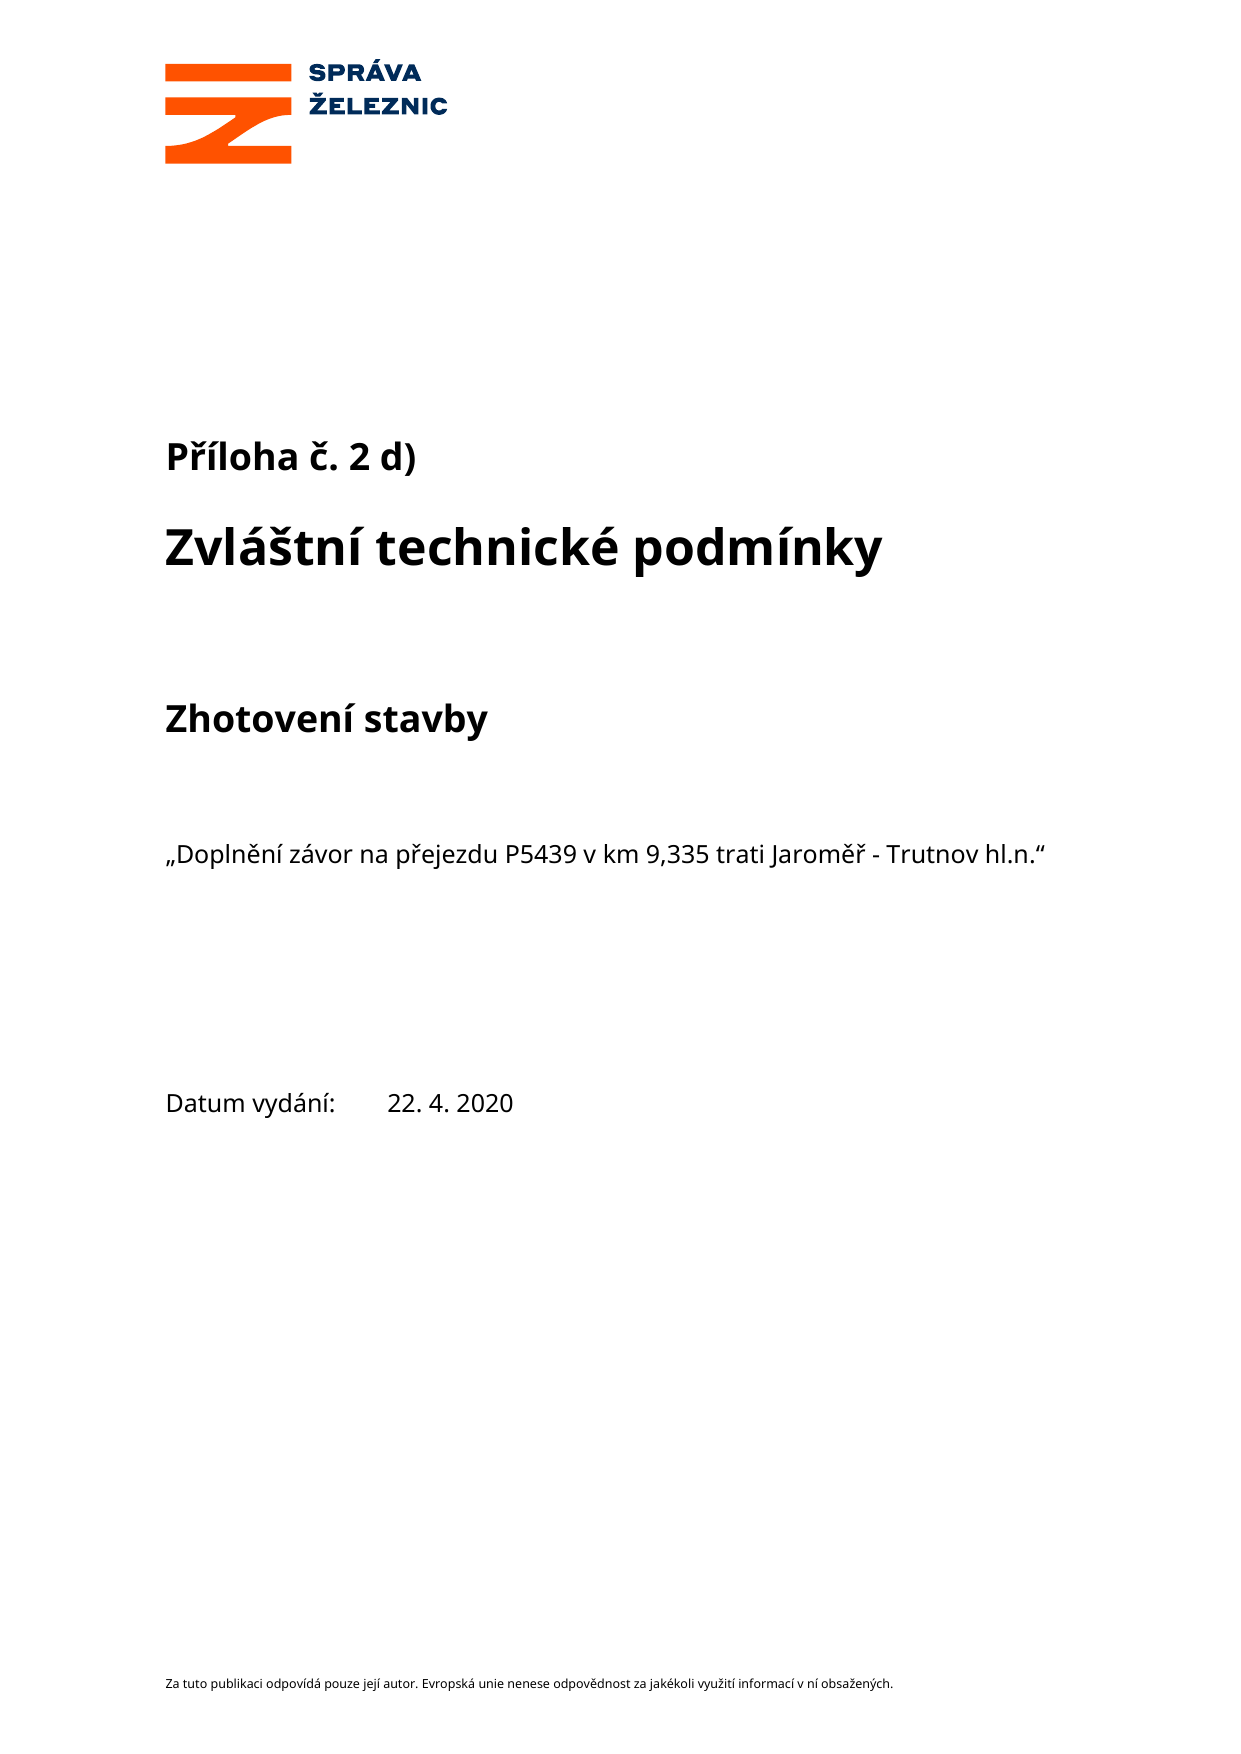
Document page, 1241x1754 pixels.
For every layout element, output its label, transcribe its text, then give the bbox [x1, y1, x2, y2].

text Datum vydání: 22. 4. 2020 [165, 1086, 1075, 1120]
text Příloha č. 2 d) [165, 431, 1075, 482]
text Zvláštní technické podmínky [165, 512, 1075, 580]
text Zhotovení stavby [165, 693, 1075, 744]
